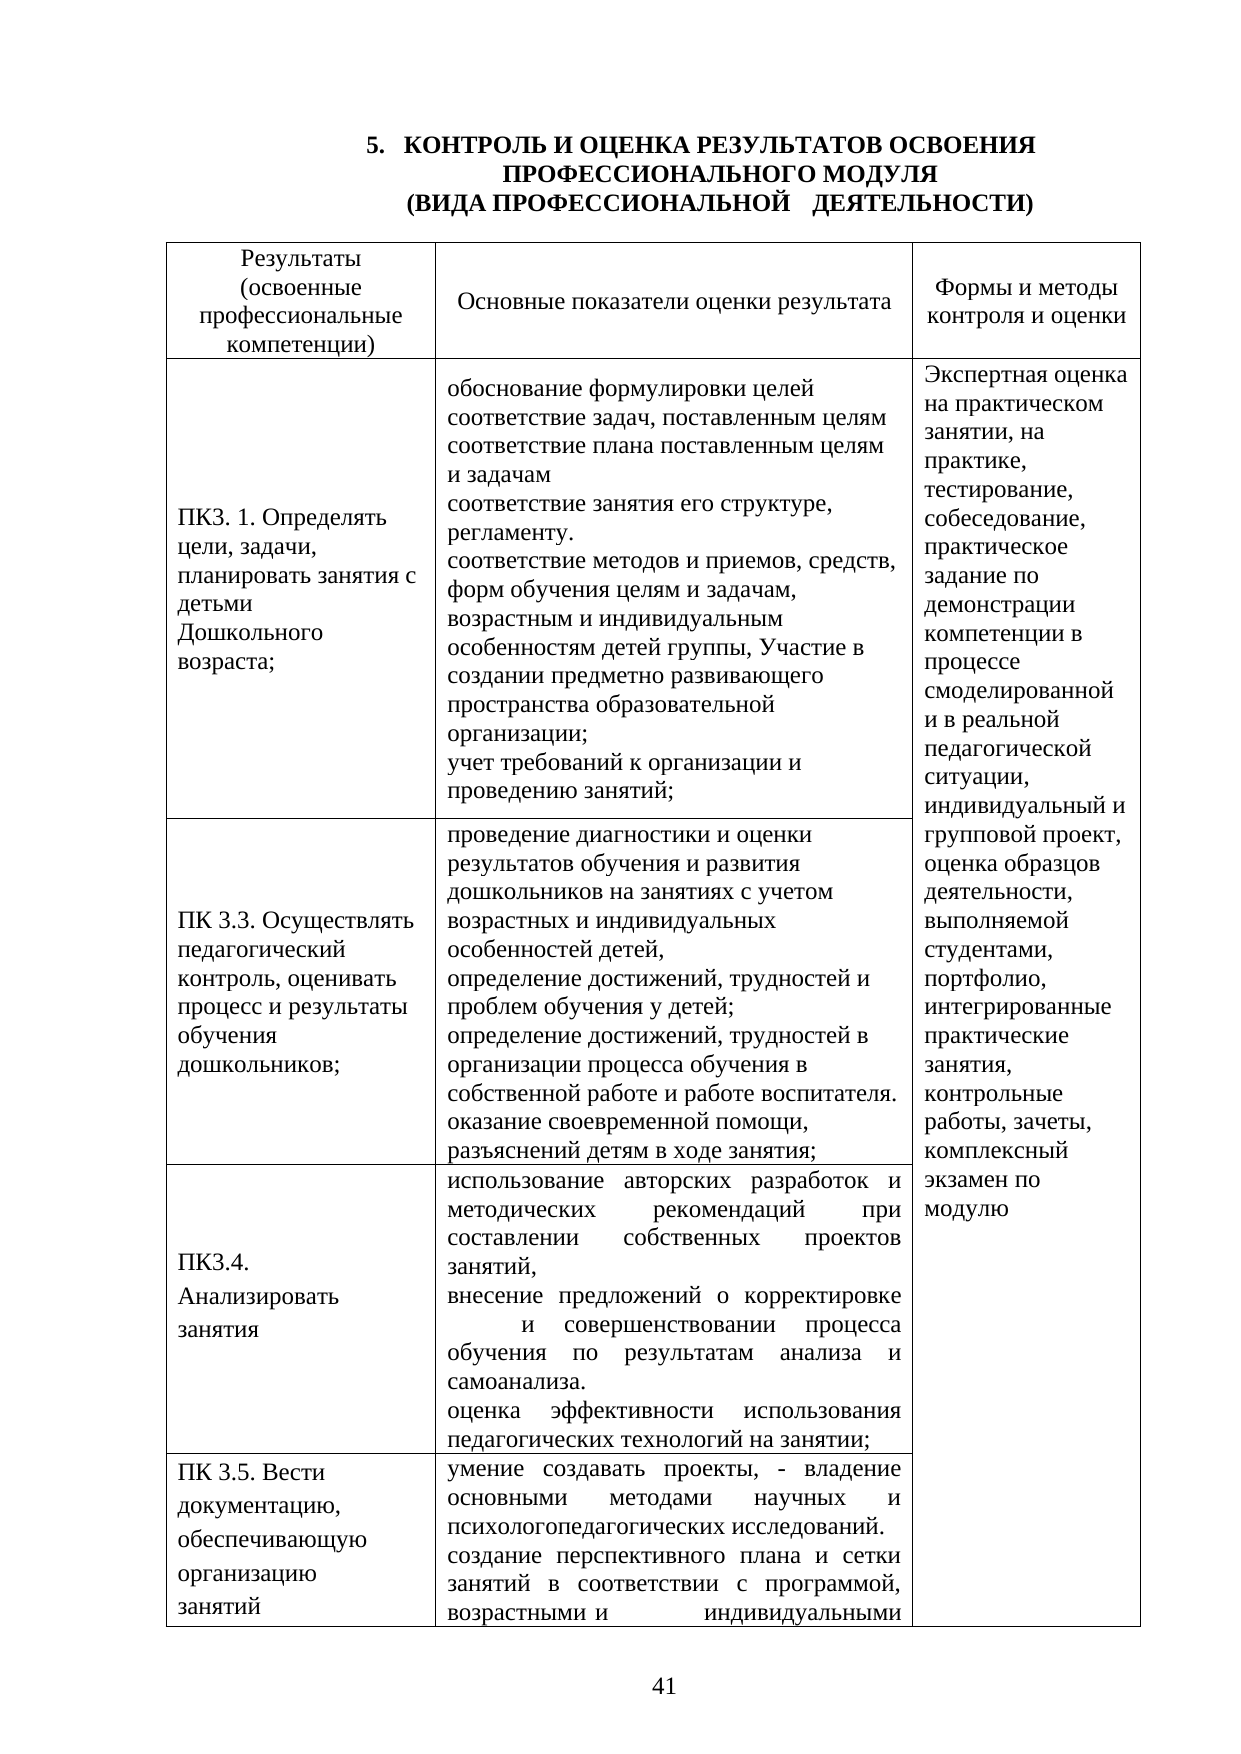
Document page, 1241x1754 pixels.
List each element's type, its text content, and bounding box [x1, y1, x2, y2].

table_header Основные показатели оценки результата [436, 243, 912, 358]
table_cell ПК 3.3. Осуществлять педагогический контроль, оценивать процесс и результаты обучения дошкольников; [167, 819, 435, 1164]
table_cell проведение диагностики и оценки результатов обучения и развития дошкольников на занятиях с учетом возрастных и индивидуальных особенностей детей, определение достижений, трудностей и проблем обучения у детей; определение достижений, трудностей в организации процесса обучения в собственной работе и работе воспитателя. оказание своевременной помощи, разъяснений детям в ходе занятия; [664, 819, 912, 1164]
table_cell использование авторских разработок и методических рекомендаций при составлении собственных проектов занятий, внесение предложений о корректировке и совершенствовании процесса обучения по результатам анализа и самоанализа. оценка эффективности использования педагогических технологий на занятии; [436, 1165, 912, 1452]
table_cell ПК3.4. Анализировать занятия [167, 1165, 435, 1452]
table_header Формы и методы контроля и оценки [913, 243, 1140, 358]
table_cell обоснование формулировки целей соответствие задач, поставленным целям соответствие плана поставленным целям и задачам соответствие занятия его структуре, регламенту. соответствие методов и приемов, средств, форм обучения целям и задачам, возрастным и индивидуальным особенностям детей группы, Участие в создании предметно развивающего пространства образовательной организации; учет требований к организации и проведению занятий; [436, 359, 912, 818]
table_cell ПК 3.5. Вести документацию, обеспечивающую организацию занятий [167, 1454, 435, 1626]
table_cell Экспертная оценка на практическом занятии, на практике, тестирование, собеседование, практическое задание по демонстрации компетенции в процессе смоделированной и в реальной педагогической ситуации, индивидуальный и групповой проект, оценка образцов деятельности, выполняемой студентами, портфолио, интегрированные практические занятия, контрольные работы, зачеты, комплексный экзамен по модулю [913, 359, 1140, 1626]
list КОНТРОЛЬ И ОЦЕНКА РЕЗУЛЬТАТОВ ОСВОЕНИЯ ПРОФЕССИОНАЛЬНОГО МОДУЛЯ (ВИДА ПРОФЕССИОНАЛЬНОЙ ДЕЯТЕЛЬНОСТИ) [251, 131, 1152, 217]
table_cell ПК3. 1. Определять цели, задачи, планировать занятия с детьми Дошкольного возраста; [167, 359, 435, 818]
table_header Результаты (освоенные профессиональные компетенции) [167, 243, 240, 358]
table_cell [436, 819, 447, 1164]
table_header Результаты (освоенные профессиональные компетенции) [361, 243, 435, 358]
